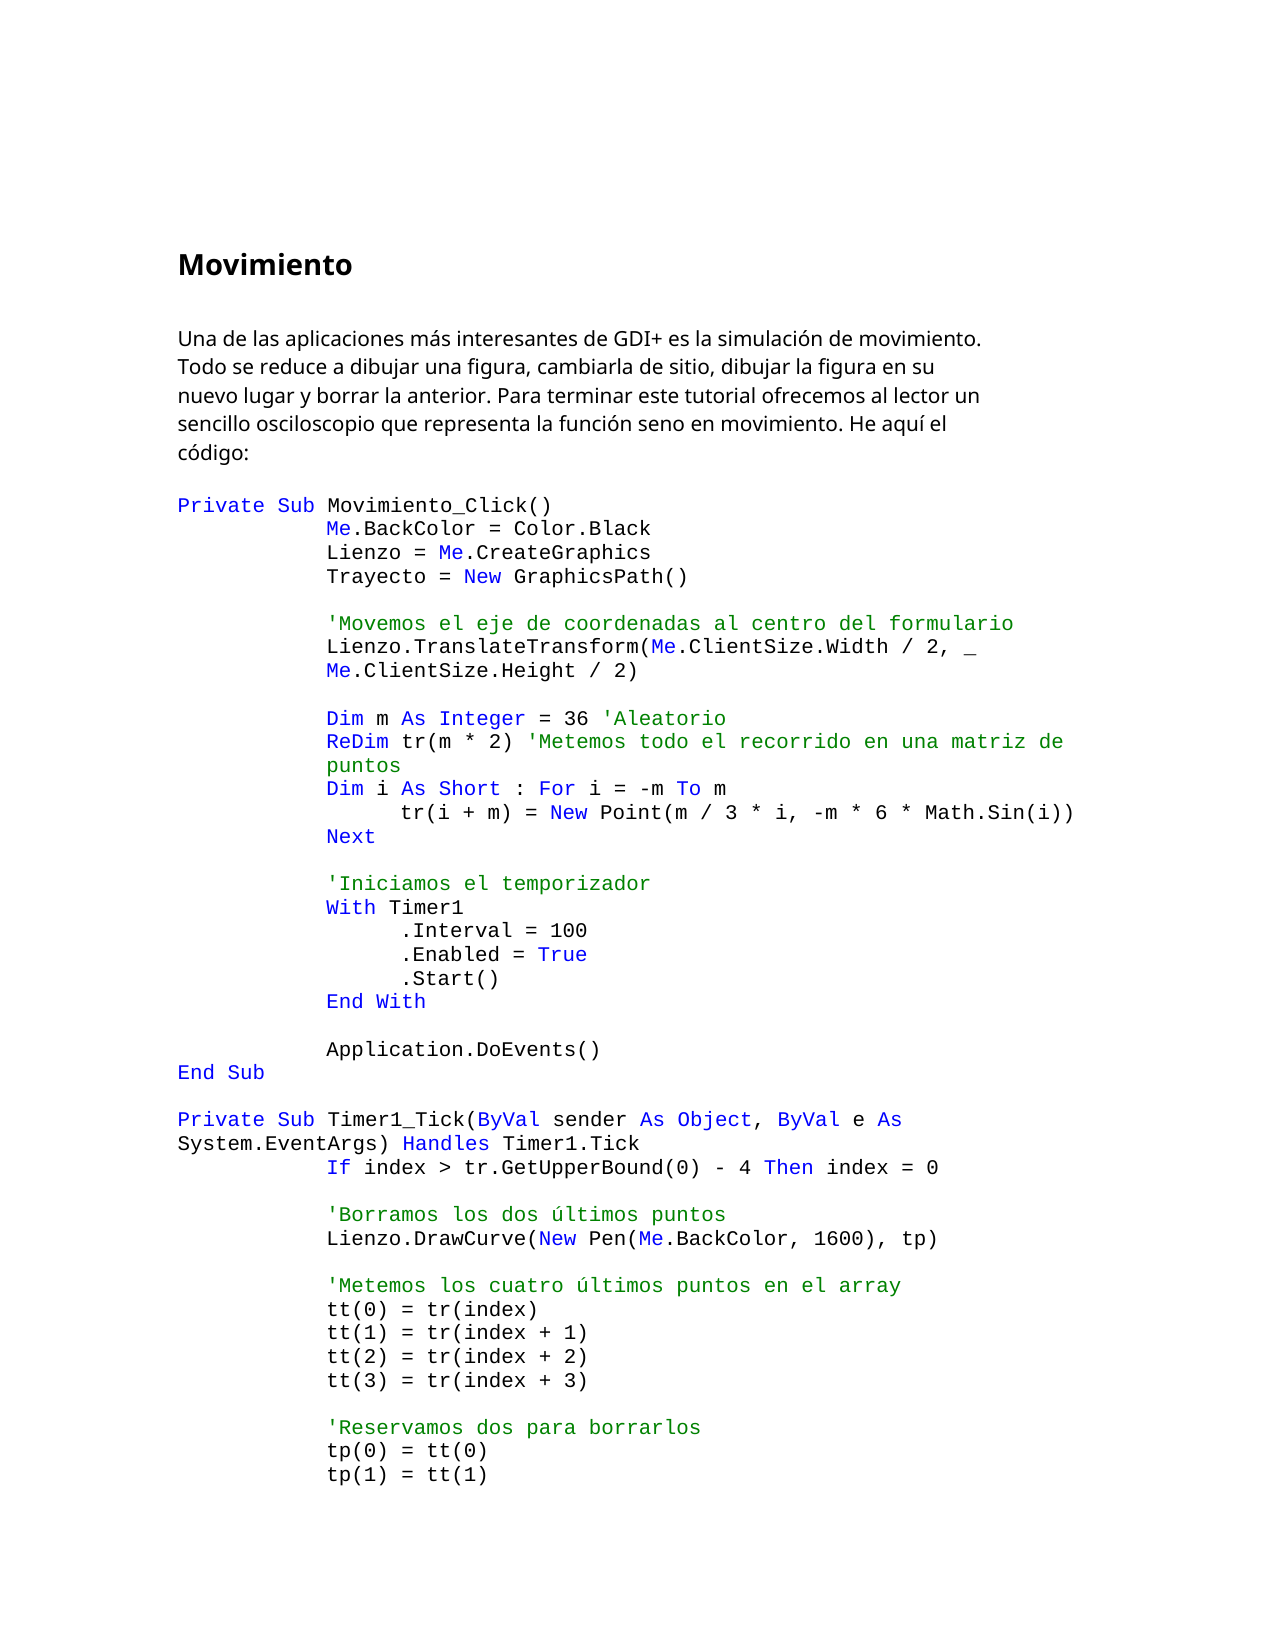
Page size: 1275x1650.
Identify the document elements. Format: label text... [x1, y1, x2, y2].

text sencillo osciloscopio que representa la función seno en movimiento. He aquí el [177, 409, 1098, 438]
text tt(0) = tr(index) [326, 1299, 1098, 1322]
text tp(0) = tt(0) [326, 1441, 1098, 1464]
text Lienzo = Me.CreateGraphics [326, 542, 1098, 566]
text tp(1) = tt(1) [326, 1464, 1098, 1488]
text .Interval = 100 [400, 920, 1098, 944]
text 'Reservamos dos para borrarlos [326, 1417, 1098, 1441]
text Una de las aplicaciones más interesantes de GDI+ es la simulación de movimiento. [177, 324, 1098, 352]
text código: [177, 438, 1098, 466]
text Dim i As Short : For i = -m To m [326, 778, 1098, 802]
text 'Iniciamos el temporizador [326, 873, 1098, 897]
text If index > tr.GetUpperBound(0) - 4 Then index = 0 [326, 1157, 1098, 1180]
text nuevo lugar y borrar la anterior. Para terminar este tutorial ofrecemos al lector un [177, 381, 1098, 409]
text ReDim tr(m * 2) 'Metemos todo el recorrido en una matriz de [326, 731, 1098, 755]
text End With [326, 991, 1098, 1015]
text tt(1) = tr(index + 1) [326, 1322, 1098, 1346]
text Me.BackColor = Color.Black [326, 518, 1098, 542]
text Private Sub Movimiento_Click() [177, 495, 1098, 518]
text Trayecto = New GraphicsPath() [326, 566, 1098, 589]
text Private Sub Timer1_Tick(ByVal sender As Object, ByVal e As [177, 1109, 1098, 1133]
text tt(3) = tr(index + 3) [326, 1369, 1098, 1393]
text .Start() [400, 968, 1098, 991]
text Dim m As Integer = 36 'Aleatorio [326, 707, 1098, 731]
text Me.ClientSize.Height / 2) [326, 660, 1098, 684]
text Todo se reduce a dibujar una figura, cambiarla de sitio, dibujar la figura en su [177, 352, 1098, 381]
text .Enabled = True [400, 944, 1098, 968]
text Next [326, 826, 1098, 849]
text Lienzo.DrawCurve(New Pen(Me.BackColor, 1600), tp) [326, 1228, 1098, 1251]
text 'Movemos el eje de coordenadas al centro del formulario [326, 613, 1098, 637]
text Application.DoEvents() [326, 1038, 1098, 1062]
text Movimiento [177, 245, 1098, 284]
text With Timer1 [326, 897, 1098, 920]
text 'Borramos los dos últimos puntos [326, 1204, 1098, 1228]
text Lienzo.TranslateTransform(Me.ClientSize.Width / 2, _ [326, 637, 1098, 660]
text tt(2) = tr(index + 2) [326, 1346, 1098, 1369]
text 'Metemos los cuatro últimos puntos en el array [326, 1275, 1098, 1299]
text puntos [326, 755, 1098, 778]
text tr(i + m) = New Point(m / 3 * i, -m * 6 * Math.Sin(i)) [400, 802, 1098, 826]
text System.EventArgs) Handles Timer1.Tick [177, 1133, 1098, 1157]
text End Sub [177, 1062, 1098, 1086]
